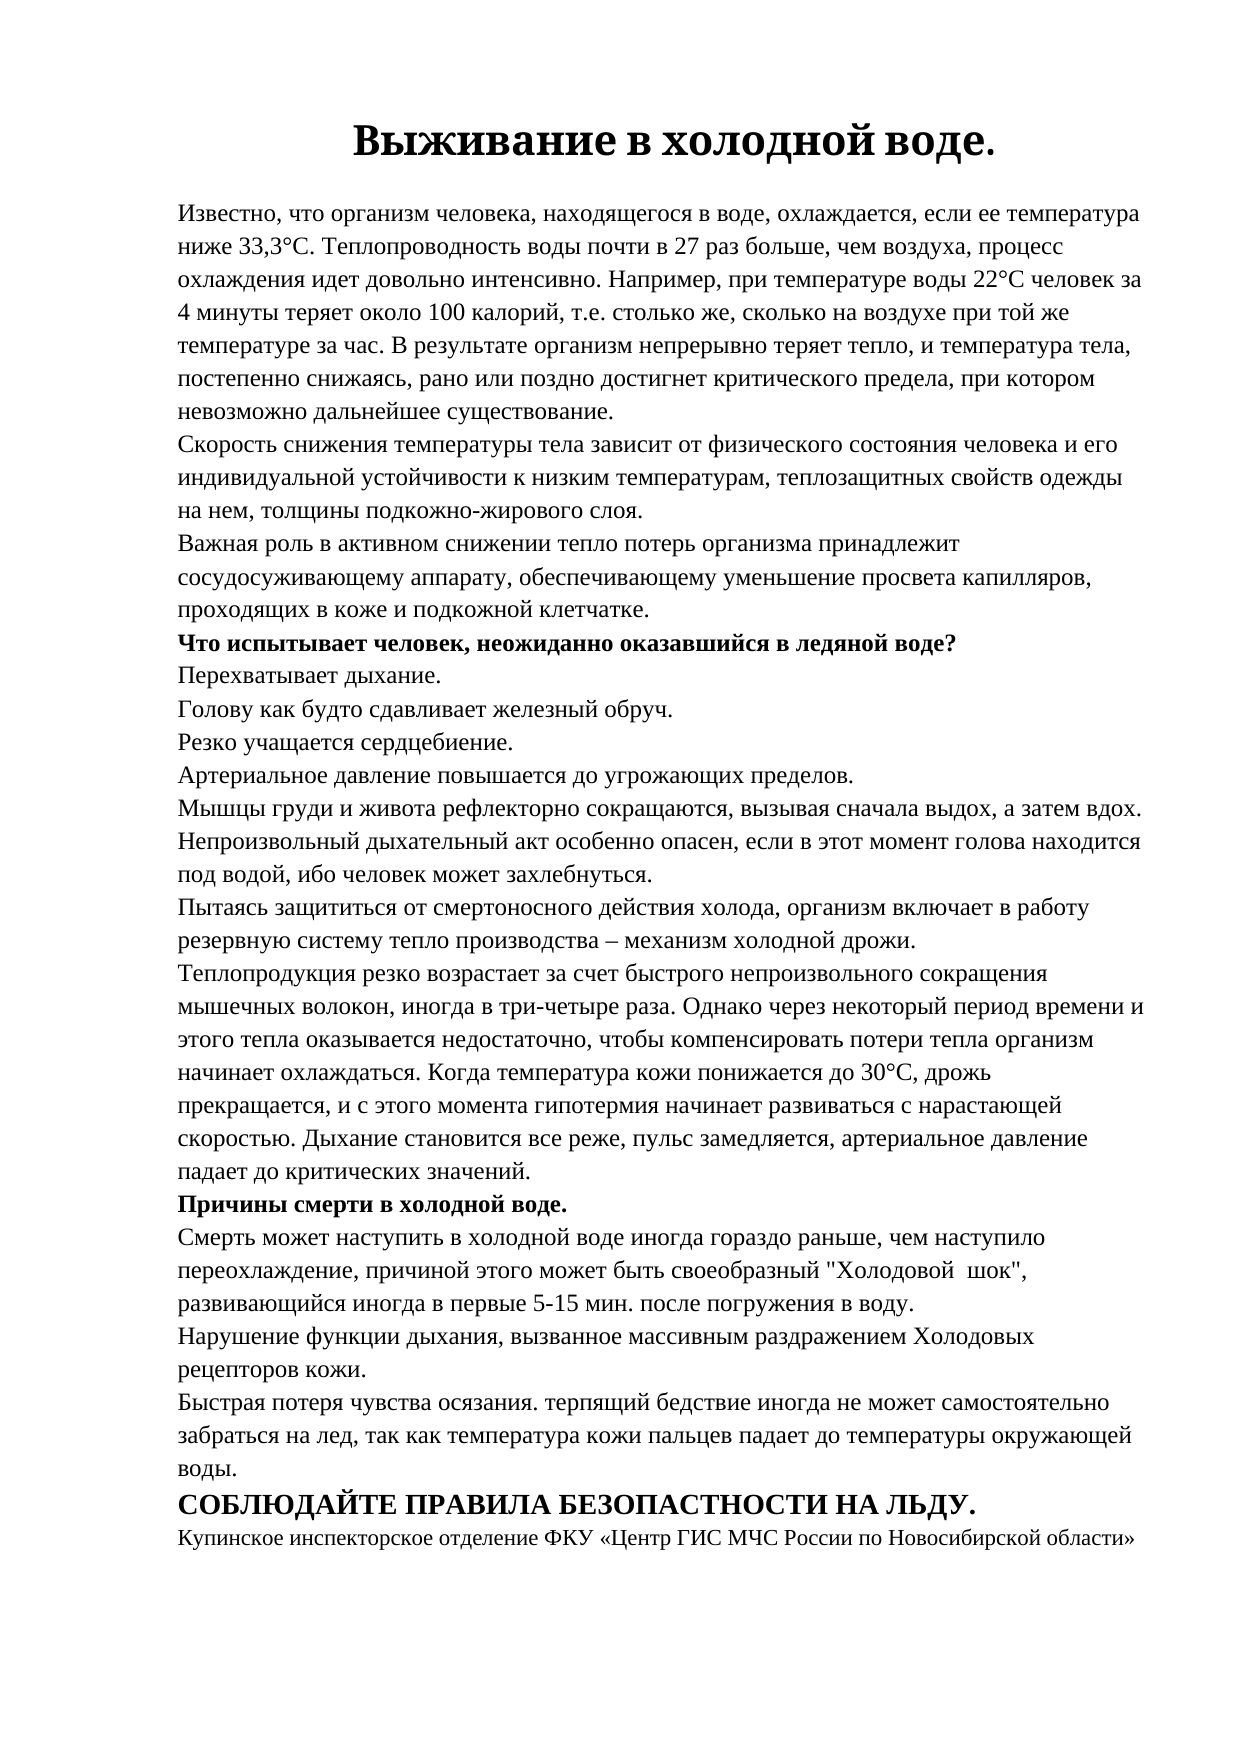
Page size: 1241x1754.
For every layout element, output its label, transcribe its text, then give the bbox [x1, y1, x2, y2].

text Известно, что организм человека, находящегося в воде, охлаждается, если ее температура ниже 33,3°С. Теплопроводность воды почти в 27 раз больше, чем воздуха, процесс охлаждения идет довольно интенсивно. Например, при температуре воды 22°С человек за 4 минуты теряет около 100 калорий, т.е. столько же, сколько на воздухе при той же температуре за час. В результате организм непрерывно теряет тепло, и температура тела, постепенно снижаясь, рано или поздно достигнет критического предела, при котором невозможно дальнейшее существование. Скорость снижения температуры тела зависит от физического состояния человека и его индивидуальной устойчивости к низким температурам, теплозащитных свойств одежды на нем, толщины подкожно-жирового слоя. Важная роль в активном снижении тепло потерь организма принадлежит сосудосуживающему аппарату, обеспечивающему уменьшение просвета капилляров, проходящих в коже и подкожной клетчатке. Что испытывает человек, неожиданно оказавшийся в ледяной воде? Перехватывает дыхание. Голову как будто сдавливает железный обруч. Резко учащается сердцебиение. Артериальное давление повышается до угрожающих пределов. Мышцы груди и живота рефлекторно сокращаются, вызывая сначала выдох, а затем вдох. Непроизвольный дыхательный акт особенно опасен, если в этот момент голова находится под водой, ибо человек может захлебнуться. Пытаясь защититься от смертоносного действия холода, организм включает в работу резервную систему тепло производства – механизм холодной дрожи. Теплопродукция резко возрастает за счет быстрого непроизвольного сокращения мышечных волокон, иногда в три-четыре раза. Однако через некоторый период времени и этого тепла оказывается недостаточно, чтобы компенсировать потери тепла организм начинает охлаждаться. Когда температура кожи понижается до 30°С, дрожь прекращается, и с этого момента гипотермия начинает развиваться с нарастающей скоростью. Дыхание становится все реже, пульс замедляется, артериальное давление падает до критических значений. Причины смерти в холодной воде. Смерть может наступить в холодной воде иногда гораздо раньше, чем наступило переохлаждение, причиной этого может быть своеобразный "Холодовой шок", развивающийся иногда в первые 5-15 мин. после погружения в воду. Нарушение функции дыхания, вызванное массивным раздражением Холодовых рецепторов кожи. Быстрая потеря чувства осязания. терпящий бедствие иногда не может самостоятельно забраться на лед, так как температура кожи пальцев падает до температуры окружающей воды. СОБЛЮДАЙТЕ ПРАВИЛА БЕЗОПАСТНОСТИ НА ЛЬДУ. Купинское инспекторское отделение ФКУ «Центр ГИС МЧС России по Новосибирской области» [177, 166, 1152, 1551]
text Выживание в холодной воде. [177, 118, 1152, 166]
